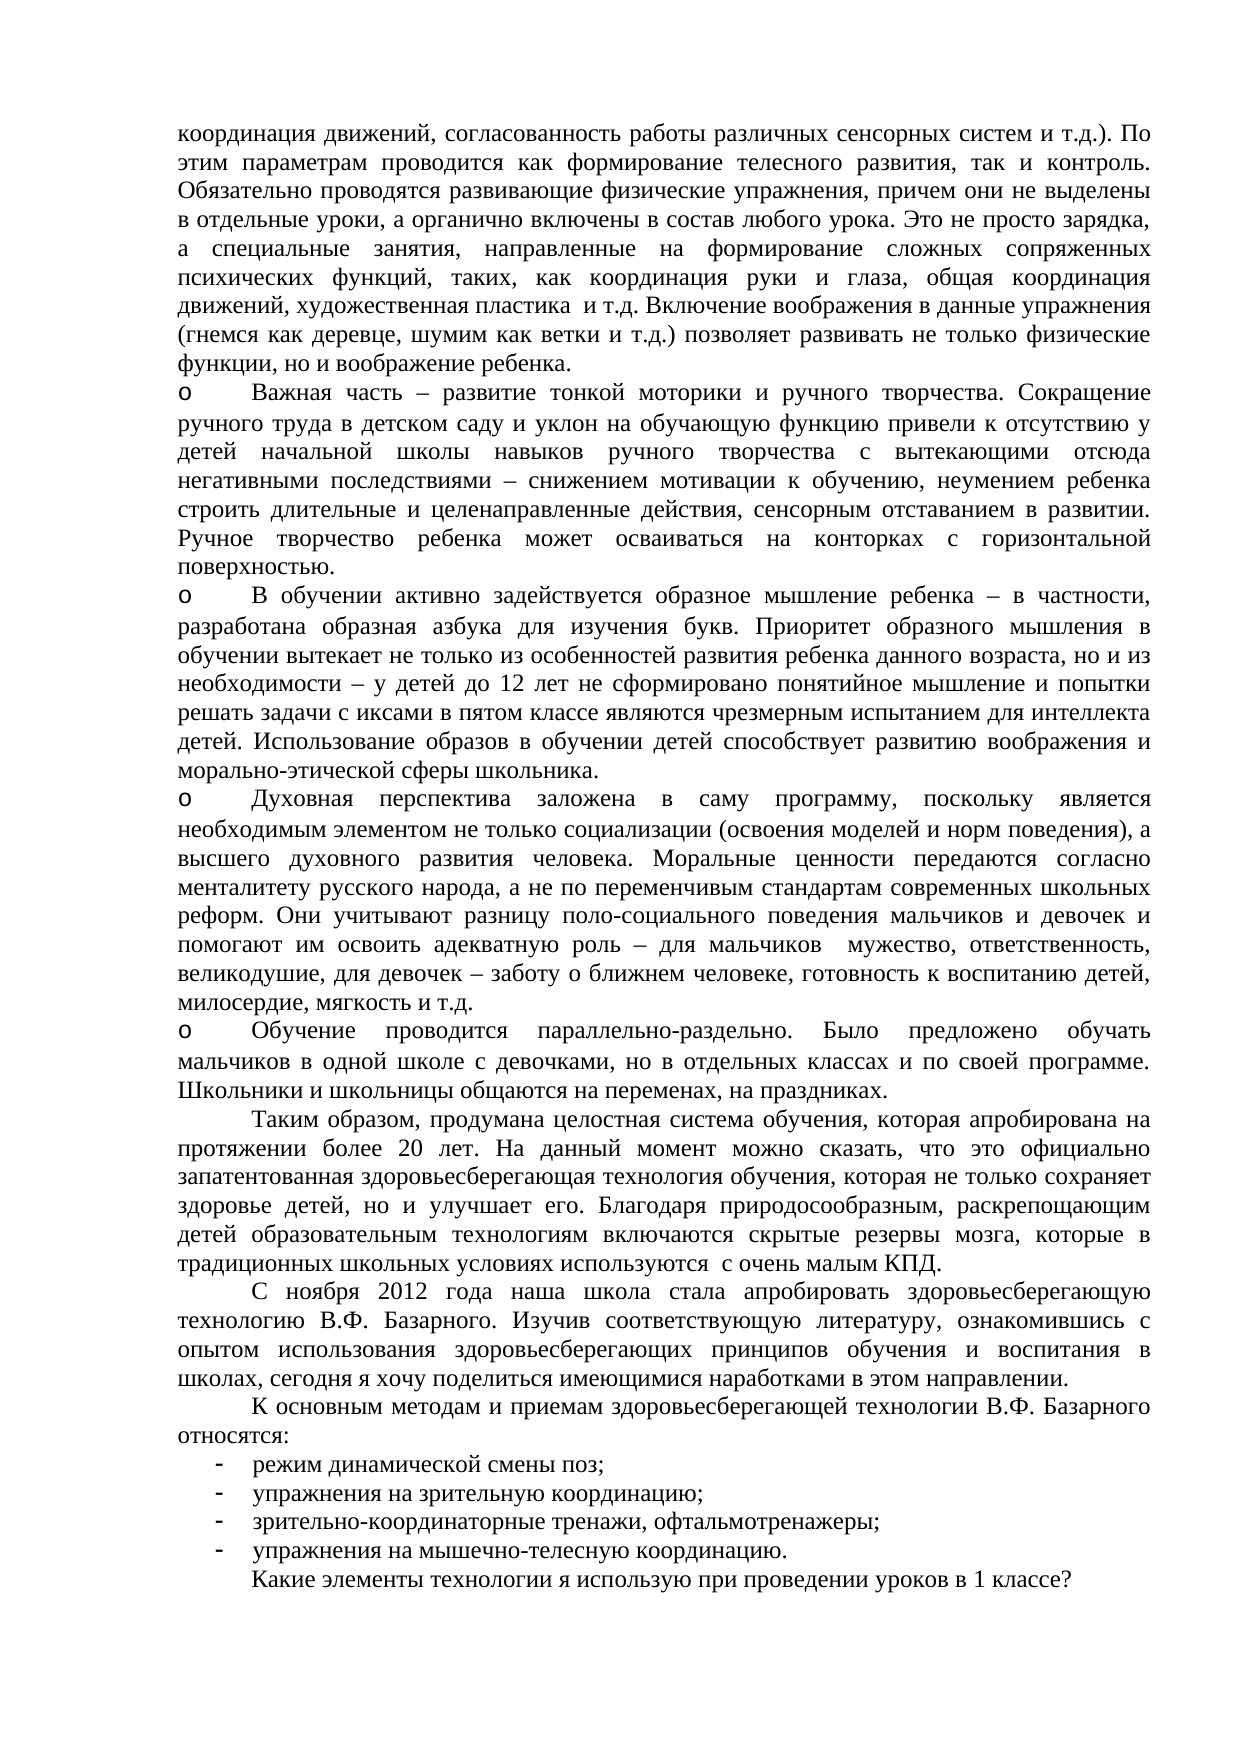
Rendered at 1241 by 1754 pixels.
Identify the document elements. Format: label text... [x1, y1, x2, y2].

text К основным методам и приемам здоровьесберегающей технологии В.Ф. Базарного относятся: [177, 1391, 1152, 1449]
text Какие элементы технологии я использую при проведении уроков в 1 классе? [177, 1564, 1152, 1593]
text Таким образом, продумана целостная система обучения, которая апробирована на протяжении более 20 лет. На данный момент можно сказать, что это официально запатентованная здоровьесберегающая технология обучения, которая не только сохраняет здоровье детей, но и улучшает его. Благодаря природосообразным, раскрепощающим детей образовательным технологиям включаются скрытые резервы мозга, которые в традиционных школьных условиях используются с очень малым КПД. [177, 1104, 1152, 1276]
list зрительно-координаторные тренажи, офтальмотренажеры; [215, 1506, 1152, 1535]
list В обучении активно задействуется образное мышление ребенка – в частности, разработана образная азбука для изучения букв. Приоритет образного мышления в обучении вытекает не только из особенностей развития ребенка данного возраста, но и из необходимости – у детей до 12 лет не сформировано понятийное мышление и попытки решать задачи с иксами в пятом классе являются чрезмерным испытанием для интеллекта детей. Использование образов в обучении детей способствует развитию воображения и морально-этической сферы школьника. [177, 580, 1152, 783]
list режим динамической смены поз; [215, 1449, 1152, 1478]
list упражнения на зрительную координацию; [215, 1478, 1152, 1506]
list Важная часть – развитие тонкой моторики и ручного творчества. Сокращение ручного труда в детском саду и уклон на обучающую функцию привели к отсутствию у детей начальной школы навыков ручного творчества с вытекающими отсюда негативными последствиями – снижением мотивации к обучению, неумением ребенка строить длительные и целенаправленные действия, сенсорным отставанием в развитии. Ручное творчество ребенка может осваиваться на конторках с горизонтальной поверхностью. [177, 377, 1152, 580]
text С ноября 2012 года наша школа стала апробировать здоровьесберегающую технологию В.Ф. Базарного. Изучив соответствующую литературу, ознакомившись с опытом использования здоровьесберегающих принципов обучения и воспитания в школах, сегодня я хочу поделиться имеющимися наработками в этом направлении. [177, 1276, 1152, 1391]
list Обучение проводится параллельно-раздельно. Было предложено обучать мальчиков в одной школе с девочками, но в отдельных классах и по своей программе. Школьники и школьницы общаются на переменах, на праздниках. [177, 1016, 1152, 1104]
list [177, 118, 1152, 377]
list упражнения на мышечно-телесную координацию. [215, 1535, 1152, 1564]
list Духовная перспектива заложена в саму программу, поскольку является необходимым элементом не только социализации (освоения моделей и норм поведения), а высшего духовного развития человека. Моральные ценности передаются согласно менталитету русского народа, а не по переменчивым стандартам современных школьных реформ. Они учитывают разницу поло-социального поведения мальчиков и девочек и помогают им освоить адекватную роль – для мальчиков мужество, ответственность, великодушие, для девочек – заботу о ближнем человеке, готовность к воспитанию детей, милосердие, мягкость и т.д. [177, 783, 1152, 1016]
